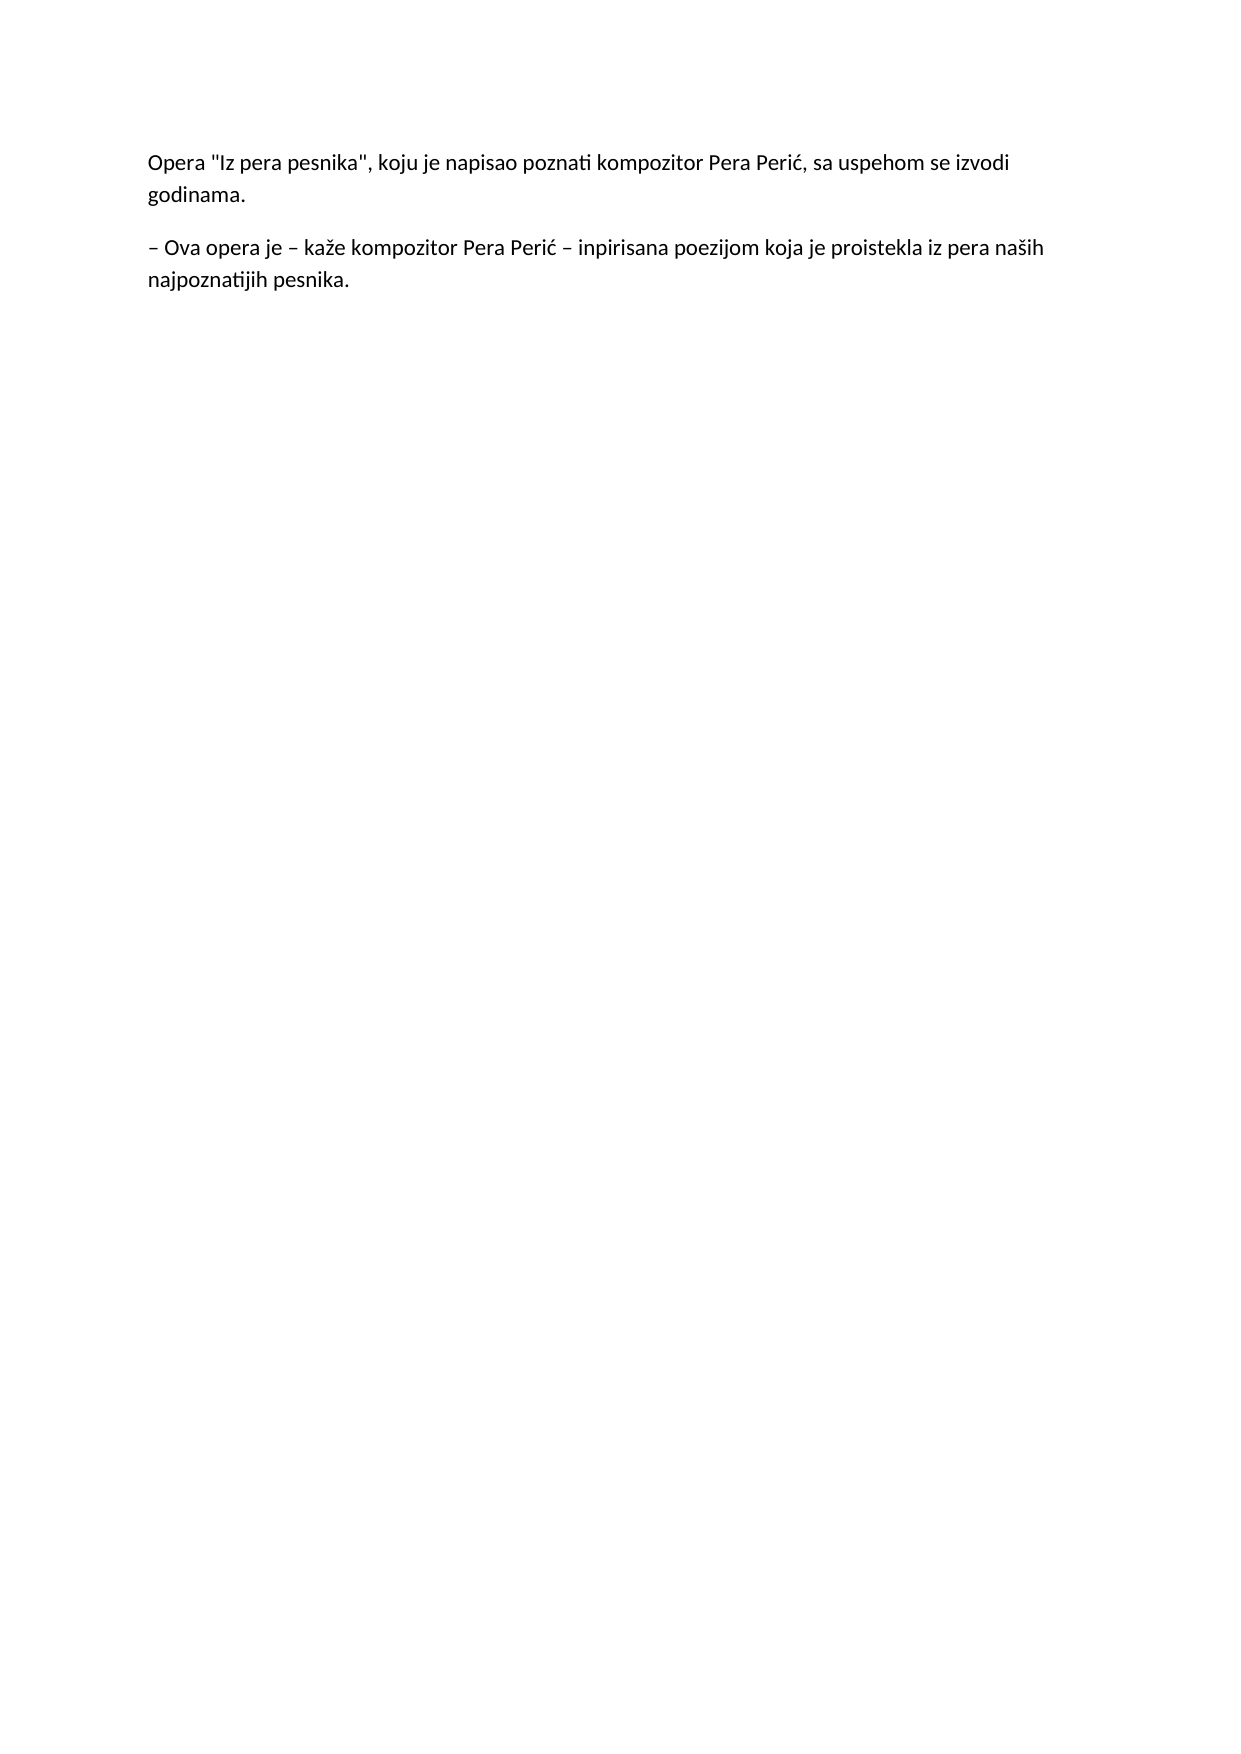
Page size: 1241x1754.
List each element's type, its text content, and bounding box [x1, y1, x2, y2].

text – Ova opera je – kaže kompozitor Pera Perić – inpirisana poezijom koja je proistekla iz pera naših najpoznatijih pesnika. [148, 233, 1093, 293]
text Opera "Iz pera pesnika", koju je napisao poznati kompozitor Pera Perić, sa uspehom se izvodi godinama. [148, 148, 1093, 208]
